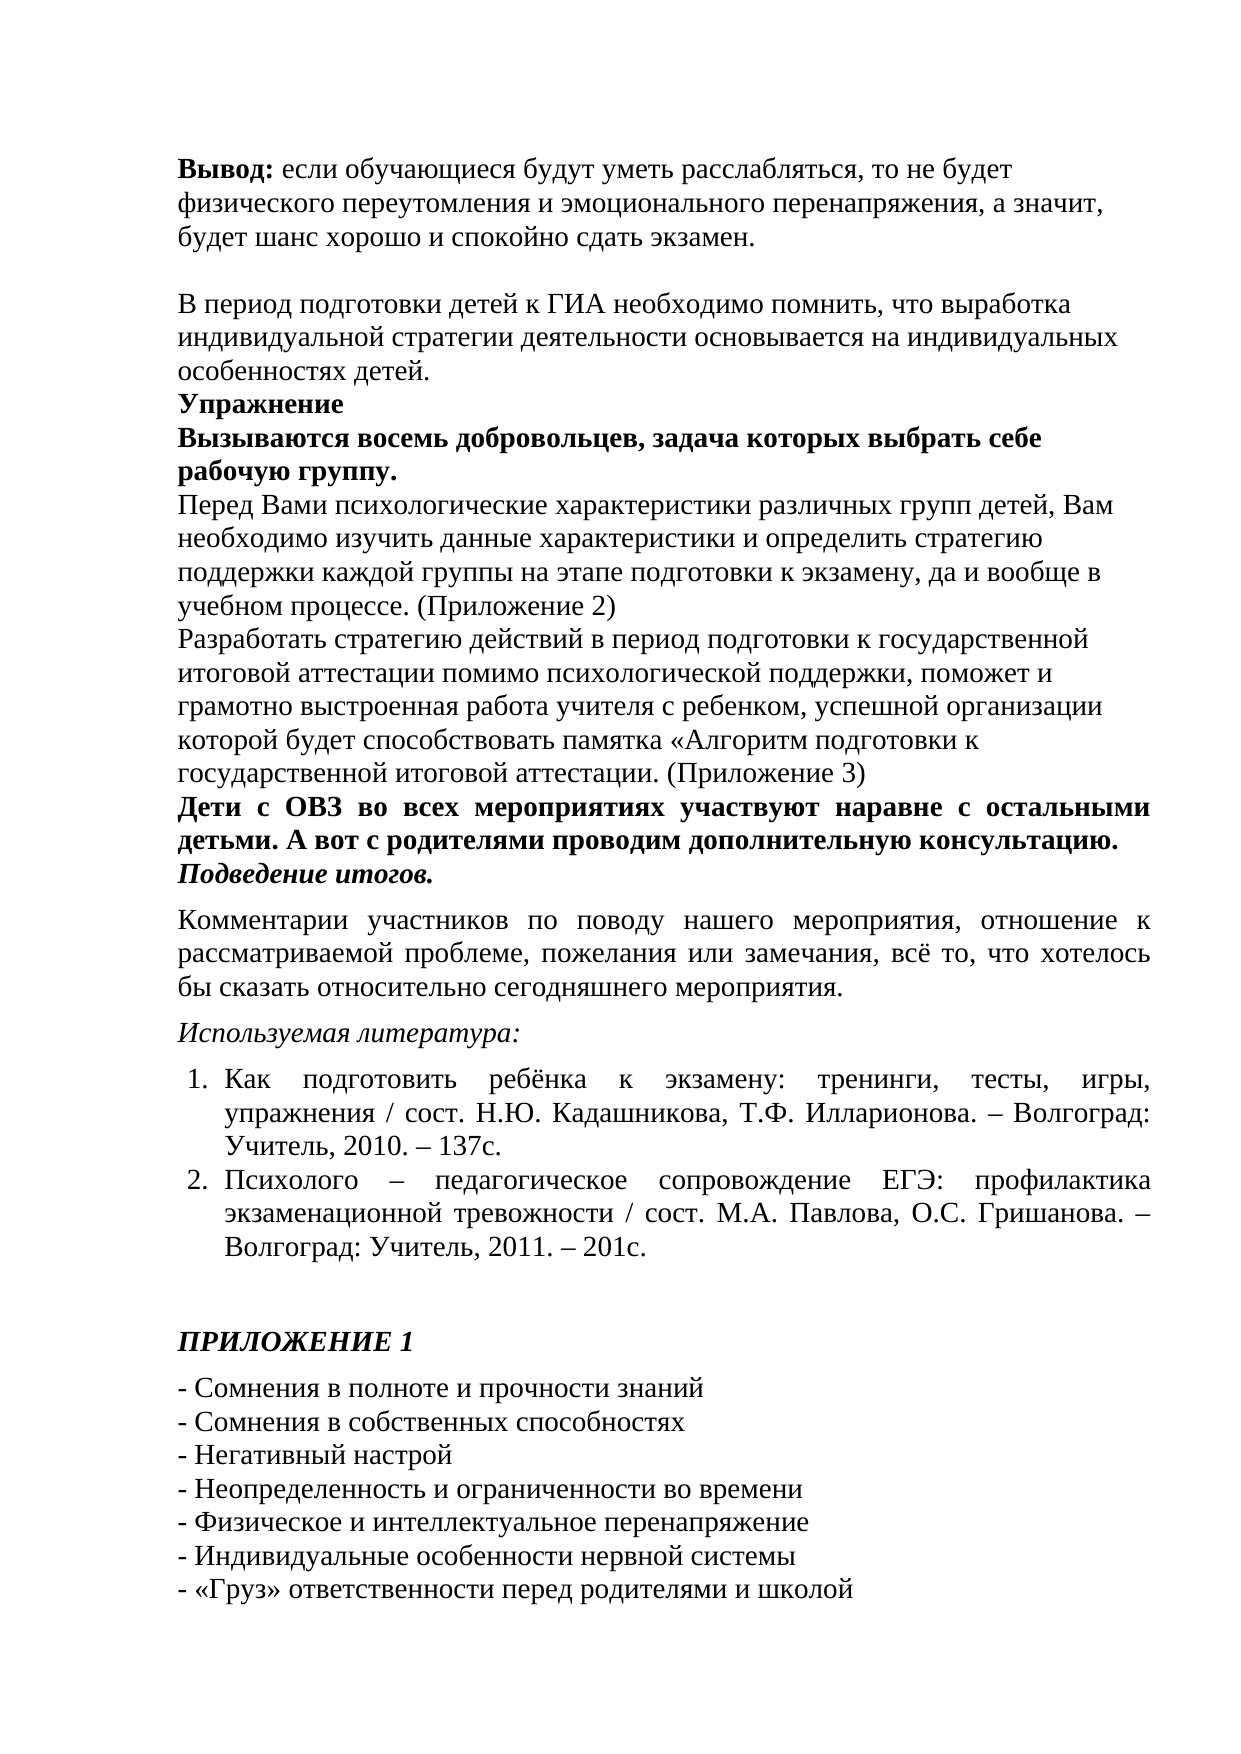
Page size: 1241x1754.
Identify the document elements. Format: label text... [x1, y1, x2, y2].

text В период подготовки детей к ГИА необходимо помнить, что выработка индивидуальной стратегии деятельности основывается на индивидуальных особенностях детей. [177, 252, 1152, 386]
text Подведение итогов. [177, 856, 1152, 889]
text Комментарии участников по поводу нашего мероприятия, отношение к рассматриваемой проблеме, пожелания или замечания, всё то, что хотелось бы сказать относительно сегодняшнего мероприятия. [177, 902, 1152, 1003]
list Как подготовить ребёнка к экзамену: тренинги, тесты, игры, упражнения / сост. Н.Ю. Кадашникова, Т.Ф. Илларионова. – Волгоград: Учитель, 2010. – 137с. [187, 1061, 1152, 1162]
text Вывод: если обучающиеся будут уметь расслабляться, то не будет физического переутомления и эмоционального перенапряжения, а значит, будет шанс хорошо и спокойно сдать экзамен. [177, 152, 1152, 252]
text ПРИЛОЖЕНИЕ 1 [177, 1324, 1152, 1358]
text Используемая литература: [177, 1015, 1152, 1049]
text Перед Вами психологические характеристики различных групп детей, Вам необходимо изучить данные характеристики и определить стратегию поддержки каждой группы на этапе подготовки к экзамену, да и вообще в учебном процессе. (Приложение 2) Разработать стратегию действий в период подготовки к государственной итоговой аттестации помимо психологической поддержки, поможет и грамотно выстроенная работа учителя с ребенком, успешной организации которой будет способствовать памятка «Алгоритм подготовки к государственной итоговой аттестации. (Приложение 3) [177, 487, 1152, 789]
text Упражнение Вызываются восемь добровольцев, задача которых выбрать себе рабочую группу. [177, 386, 1152, 487]
list Психолого – педагогическое сопровождение ЕГЭ: профилактика экзаменационной тревожности / сост. М.А. Павлова, О.С. Гришанова. – Волгоград: Учитель, 2011. – 201с. [187, 1162, 1152, 1262]
text - Сомнения в полноте и прочности знаний - Сомнения в собственных способностях - Негативный настрой - Неопределенность и ограниченности во времени - Физическое и интеллектуальное перенапряжение - Индивидуальные особенности нервной системы - «Груз» ответственности перед родителями и школой [177, 1370, 1152, 1605]
text Дети с ОВЗ во всех мероприятиях участвуют наравне с остальными детьми. А вот с родителями проводим дополнительную консультацию. [177, 789, 1152, 856]
